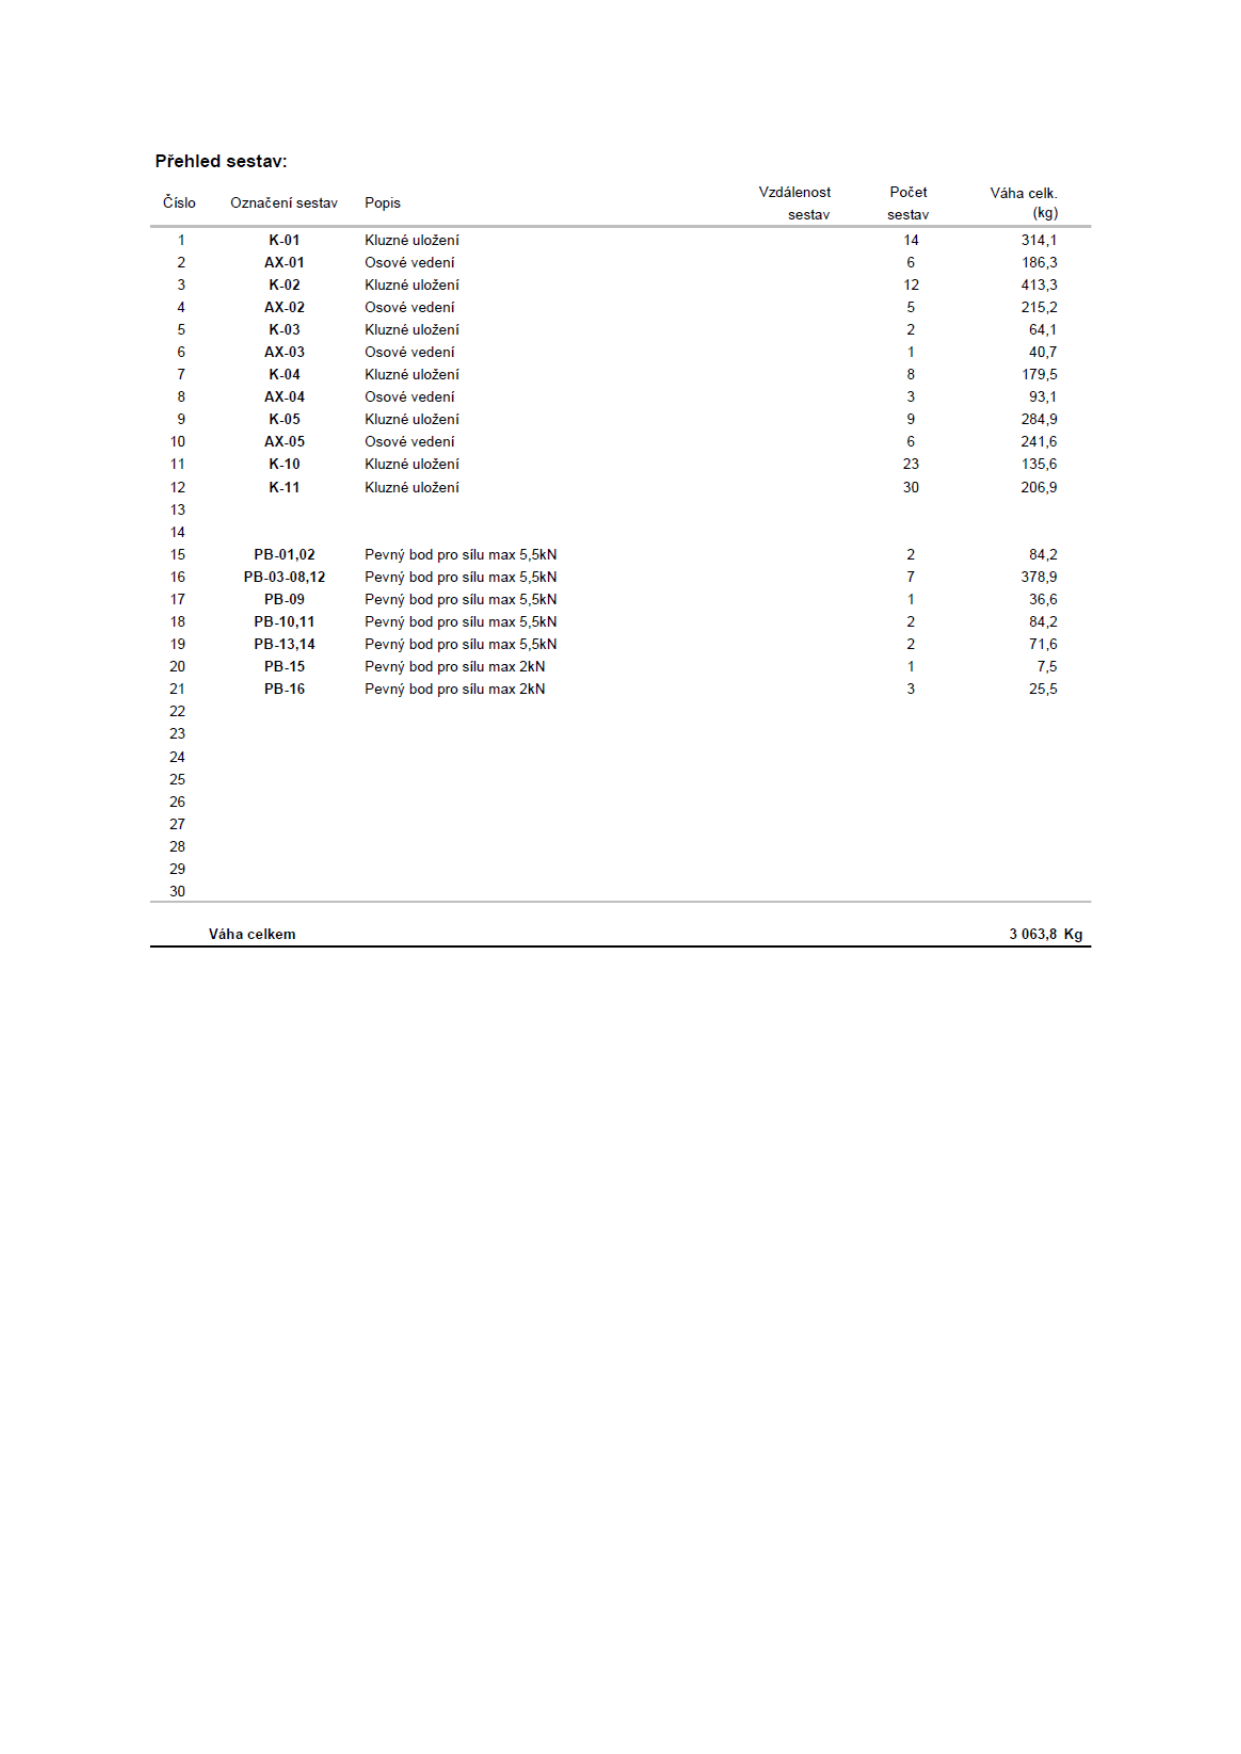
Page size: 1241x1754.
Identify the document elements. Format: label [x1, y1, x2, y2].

picture [147, 147, 1092, 954]
